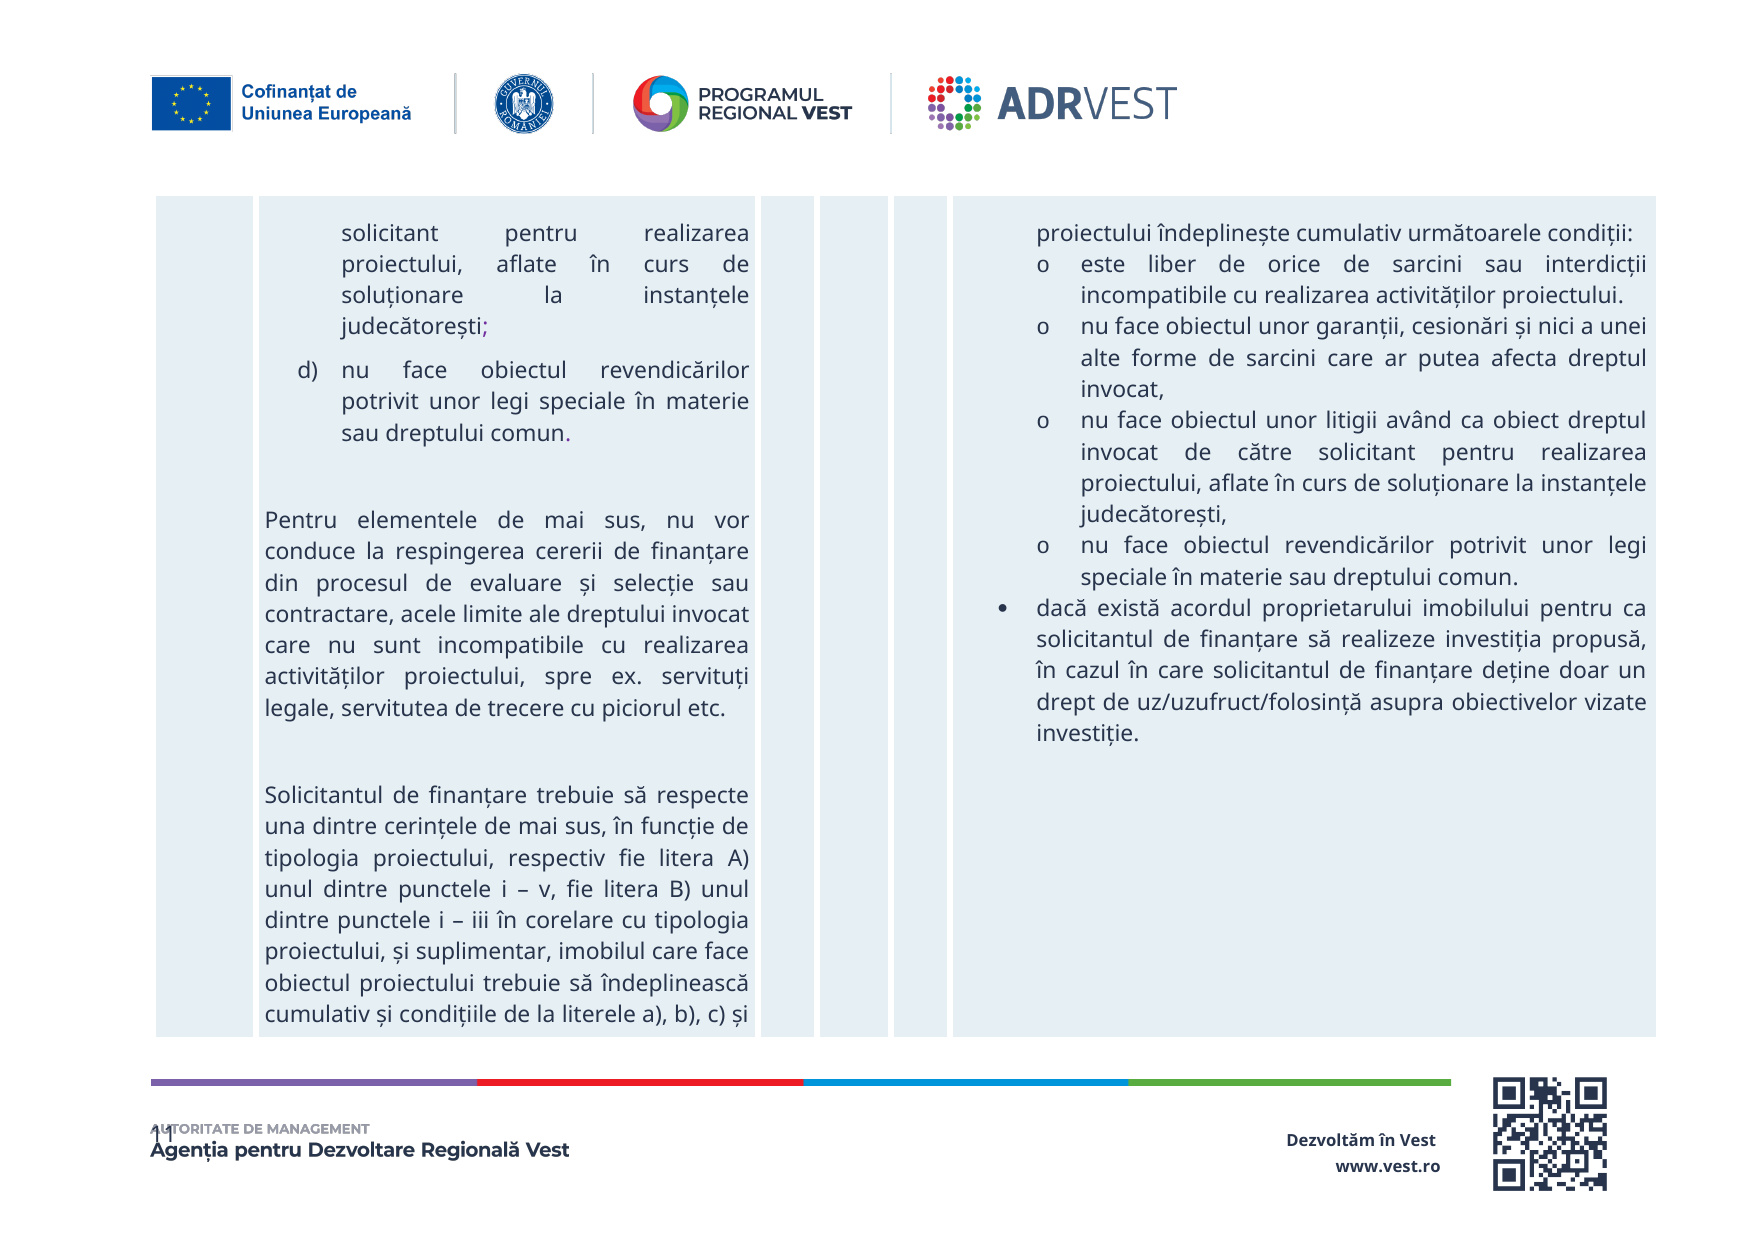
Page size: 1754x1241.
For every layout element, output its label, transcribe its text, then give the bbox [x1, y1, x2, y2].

table_cell [156, 196, 253, 1037]
table_cell [894, 196, 947, 1037]
picture [1484, 1068, 1616, 1200]
table_cell [761, 196, 814, 1037]
table_cell [820, 196, 888, 1037]
picture [150, 73, 1177, 134]
